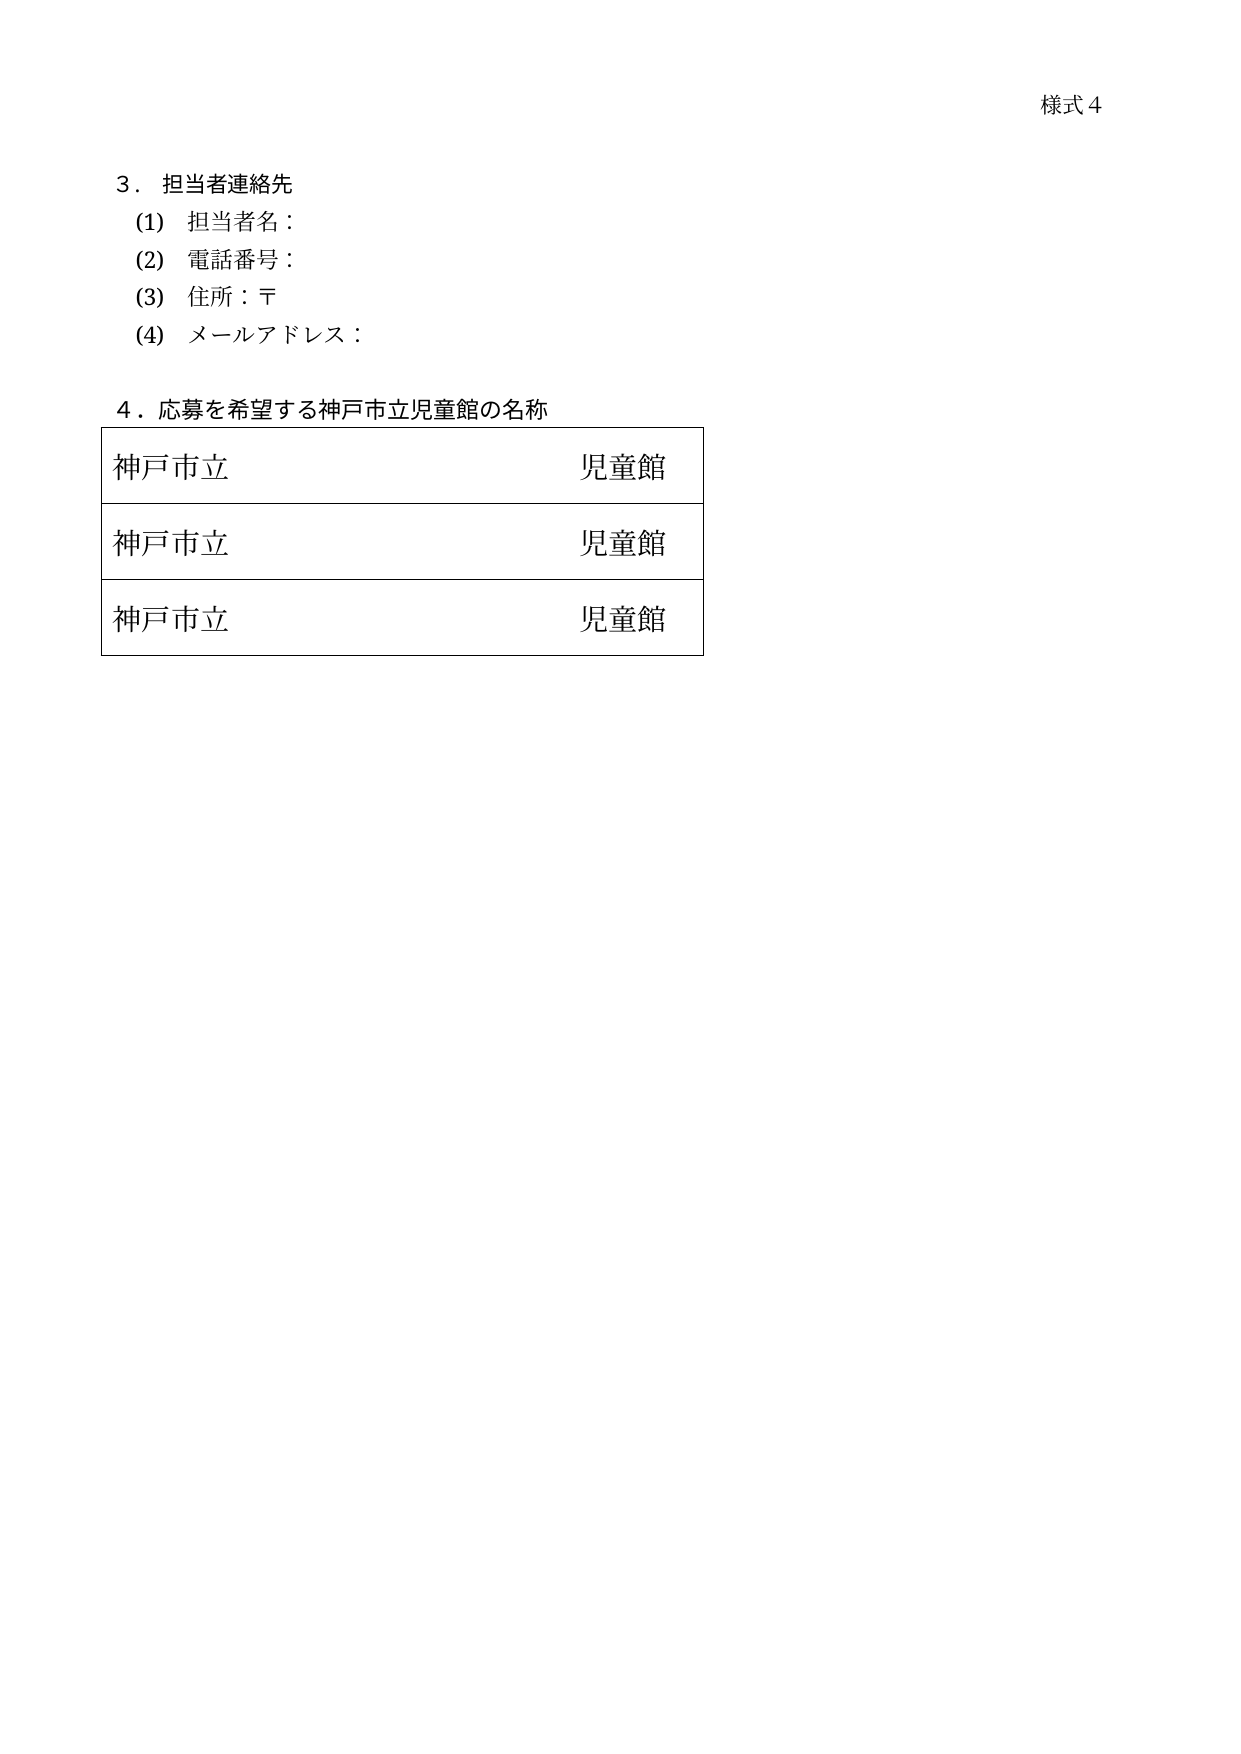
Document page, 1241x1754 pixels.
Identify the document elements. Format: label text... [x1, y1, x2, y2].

text (1) 担当者名： [112, 202, 1128, 239]
table_cell 神戸市立 児童館 [102, 504, 703, 579]
text (4) メールアドレス： [112, 314, 1128, 352]
table_header 神戸市立 児童館 [102, 428, 703, 503]
text ３. 担当者連絡先 [112, 164, 1128, 202]
text (3) 住所：〒 [112, 277, 1128, 314]
text (2) 電話番号： [112, 239, 1128, 277]
table_cell 神戸市立 児童館 [102, 580, 703, 655]
text ４．応募を希望する神戸市立児童館の名称 [112, 389, 1128, 427]
